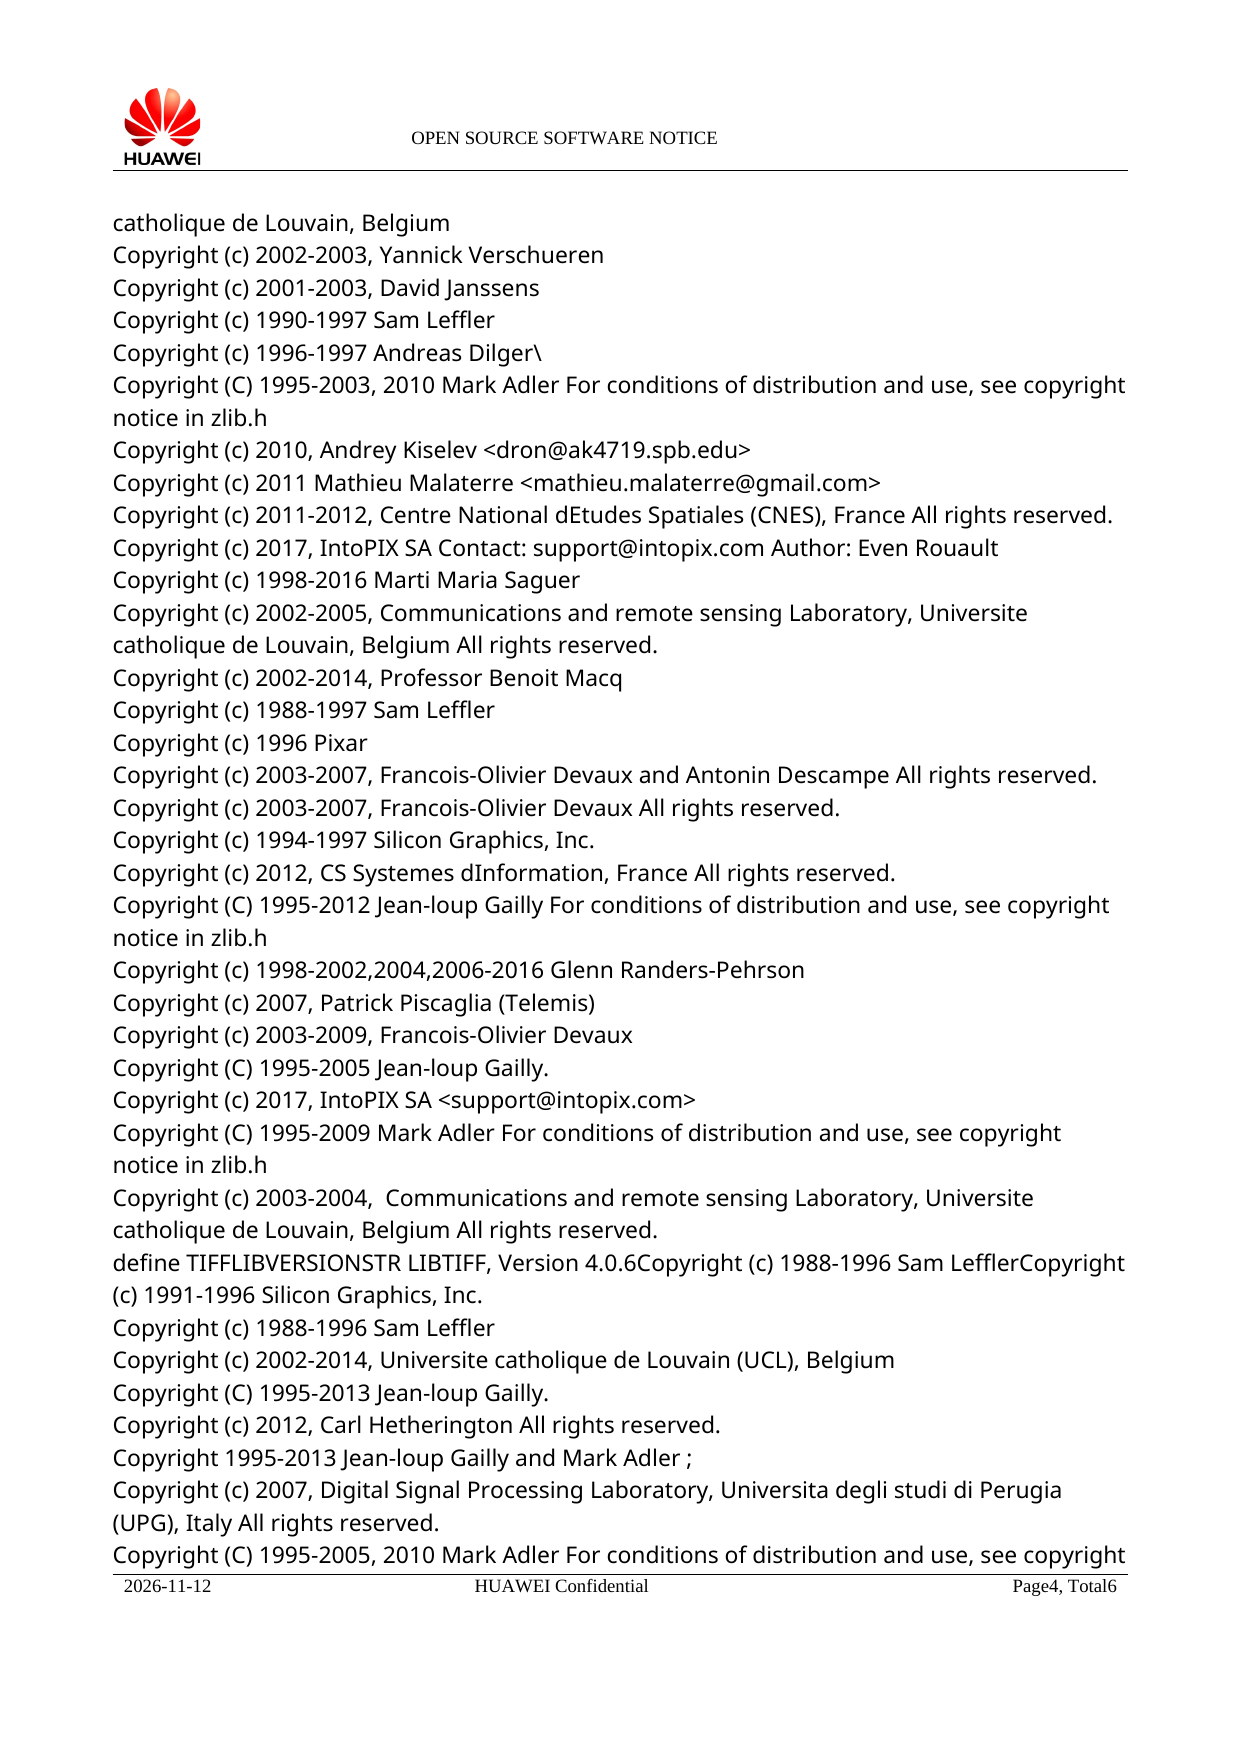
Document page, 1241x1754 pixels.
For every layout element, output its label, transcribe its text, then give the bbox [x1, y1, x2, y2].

picture [124, 88, 201, 165]
